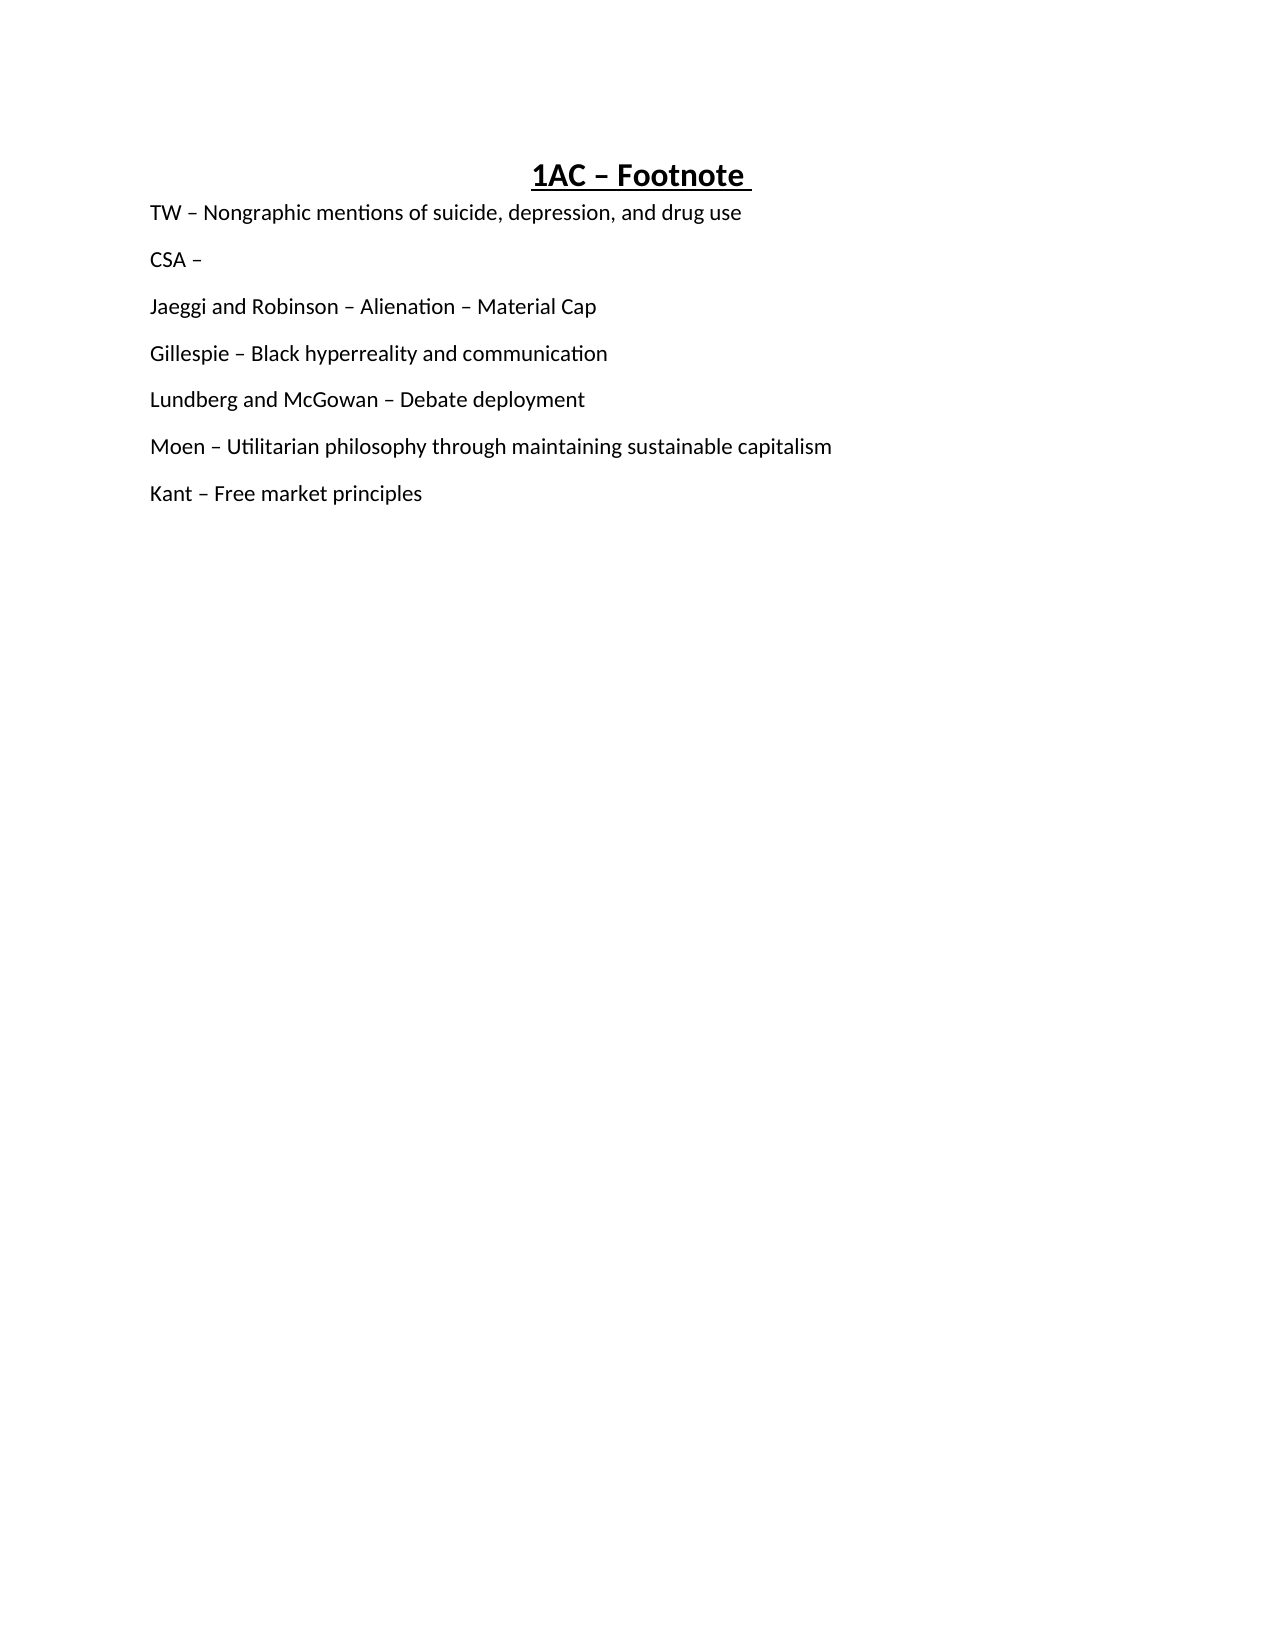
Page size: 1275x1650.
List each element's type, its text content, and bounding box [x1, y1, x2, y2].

text Lundberg and McGowan – Debate deployment [150, 386, 1125, 414]
text Kant – Free market principles [150, 479, 1125, 507]
text Gillespie – Black hyperreality and communication [150, 339, 1125, 367]
subtitle 1AC – Footnote [150, 154, 1125, 195]
text CSA – [150, 245, 1125, 273]
text Moen – Utilitarian philosophy through maintaining sustainable capitalism [150, 432, 1125, 461]
text Jaeggi and Robinson – Alienation – Material Cap [150, 292, 1125, 320]
text TW – Nongraphic mentions of suicide, depression, and drug use [150, 198, 1125, 226]
